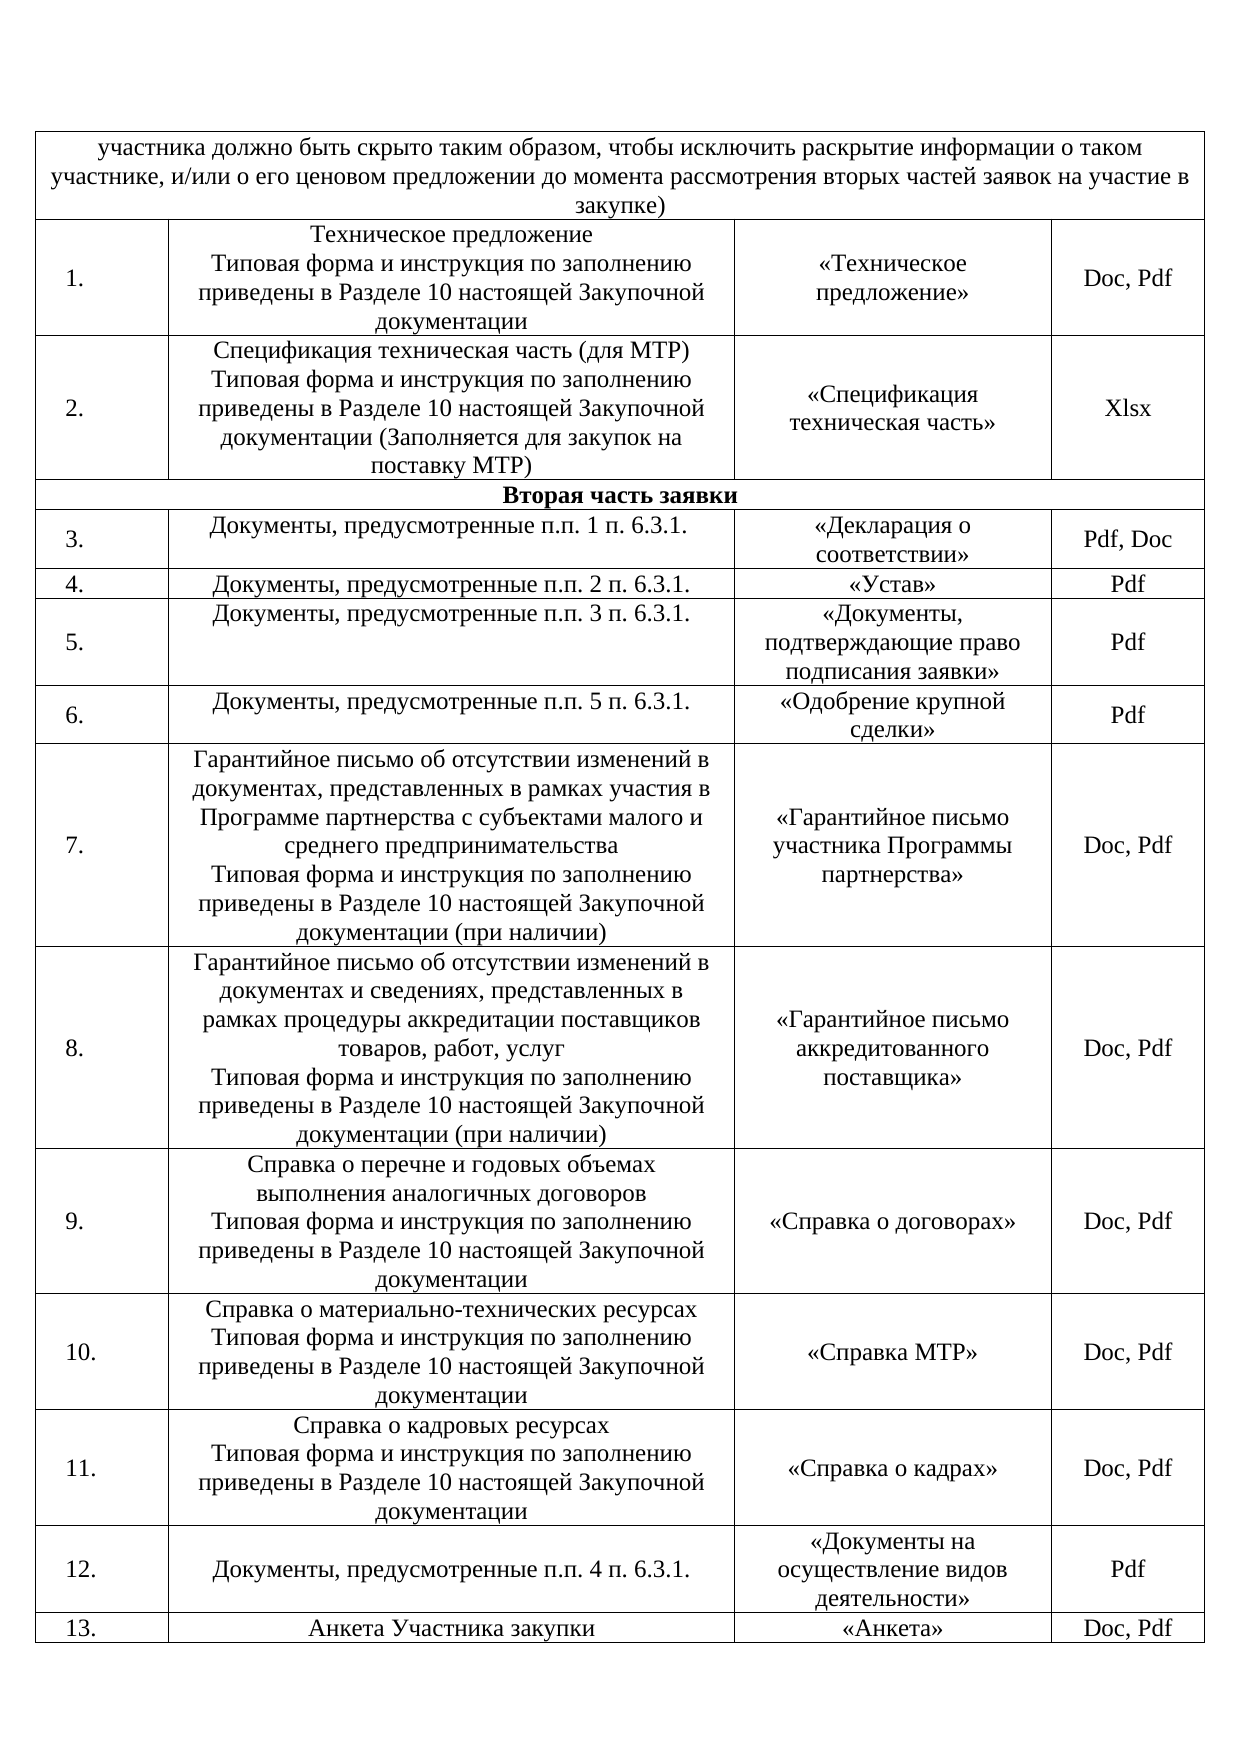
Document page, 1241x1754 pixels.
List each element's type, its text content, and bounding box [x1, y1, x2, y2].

table_cell [36, 744, 168, 946]
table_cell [36, 132, 1204, 218]
table_cell Doc, Pdf [1052, 1410, 1204, 1525]
table_cell «Справка МТР» [735, 1294, 1051, 1409]
table_cell [36, 569, 168, 597]
table_cell Pdf [1052, 569, 1204, 597]
table_cell [36, 1613, 168, 1642]
table_cell Pdf [1052, 686, 1204, 743]
table_cell [36, 1410, 168, 1525]
table_cell Doc, Pdf [1052, 1613, 1204, 1642]
table_cell Pdf, Doc [1052, 510, 1204, 568]
table_cell Гарантийное письмо об отсутствии изменений в документах, представленных в рамках участия в Программе партнерства с субъектами малого и среднего предпринимательства Типовая форма и инструкция по заполнению приведены в Разделе 10 настоящей Закупочной документации (при наличии) [169, 744, 734, 946]
table_cell [36, 1149, 168, 1293]
table_cell Doc, Pdf [1052, 1149, 1204, 1293]
table_cell Документы, предусмотренные п.п. 3 п. 6.3.1. [169, 599, 734, 685]
table_cell Справка о перечне и годовых объемах выполнения аналогичных договоров Типовая форма и инструкция по заполнению приведены в Разделе 10 настоящей Закупочной документации [169, 1149, 734, 1293]
table_cell Doc, Pdf [1052, 744, 1204, 946]
table_cell [36, 510, 168, 568]
table_cell «Документы, подтверждающие право подписания заявки» [735, 599, 1051, 685]
table_cell Справка о материально-технических ресурсах Типовая форма и инструкция по заполнению приведены в Разделе 10 настоящей Закупочной документации [169, 1294, 734, 1409]
table_cell Pdf [1052, 599, 1204, 685]
table_cell Документы, предусмотренные п.п. 5 п. 6.3.1. [169, 686, 734, 743]
table_cell Doc, Pdf [1052, 947, 1204, 1148]
table_cell [36, 220, 168, 334]
table_cell «Одобрение крупной сделки» [735, 686, 1051, 743]
table_cell Doc, Pdf [1052, 220, 1204, 334]
table_cell Спецификация техническая часть (для МТР) Типовая форма и инструкция по заполнению приведены в Разделе 10 настоящей Закупочной документации (Заполняется для закупок на поставку МТР) [169, 336, 734, 479]
table_cell Техническое предложение Типовая форма и инструкция по заполнению приведены в Разделе 10 настоящей Закупочной документации [169, 220, 734, 334]
table_cell «Анкета» [735, 1613, 1051, 1642]
table_cell Документы, предусмотренные п.п. 4 п. 6.3.1. [169, 1526, 734, 1612]
table_cell Вторая часть заявки [36, 480, 1204, 509]
table_cell «Гарантийное письмо аккредитованного поставщика» [735, 947, 1051, 1148]
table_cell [169, 1613, 734, 1642]
table_cell «Техническое предложение» [735, 220, 1051, 334]
table_cell [36, 686, 168, 743]
table_cell [36, 947, 168, 1148]
table_cell «Документы на осуществление видов деятельности» [735, 1526, 1051, 1612]
table_cell «Справка о договорах» [735, 1149, 1051, 1293]
table_cell Гарантийное письмо об отсутствии изменений в документах и сведениях, представленных в рамках процедуры аккредитации поставщиков товаров, работ, услуг Типовая форма и инструкция по заполнению приведены в Разделе 10 настоящей Закупочной документации (при наличии) [169, 947, 734, 1148]
table_cell «Устав» [735, 569, 1051, 597]
table_cell [36, 336, 168, 479]
table_cell [36, 599, 168, 685]
table_cell Pdf [1052, 1526, 1204, 1612]
table_cell «Справка о кадрах» [735, 1410, 1051, 1525]
table_cell Doc, Pdf [1052, 1294, 1204, 1409]
table_cell Документы, предусмотренные п.п. 2 п. 6.3.1. [169, 569, 734, 597]
table_cell Xlsx [1052, 336, 1204, 479]
table_cell [36, 1526, 168, 1612]
table_cell [36, 1294, 168, 1409]
table_cell «Спецификация техническая часть» [735, 336, 1051, 479]
table_cell Документы, предусмотренные п.п. 1 п. 6.3.1. [169, 510, 734, 568]
table_cell Справка о кадровых ресурсах Типовая форма и инструкция по заполнению приведены в Разделе 10 настоящей Закупочной документации [169, 1410, 734, 1525]
table_cell «Гарантийное письмо участника Программы партнерства» [735, 744, 1051, 946]
table_cell «Декларация о соответствии» [735, 510, 1051, 568]
